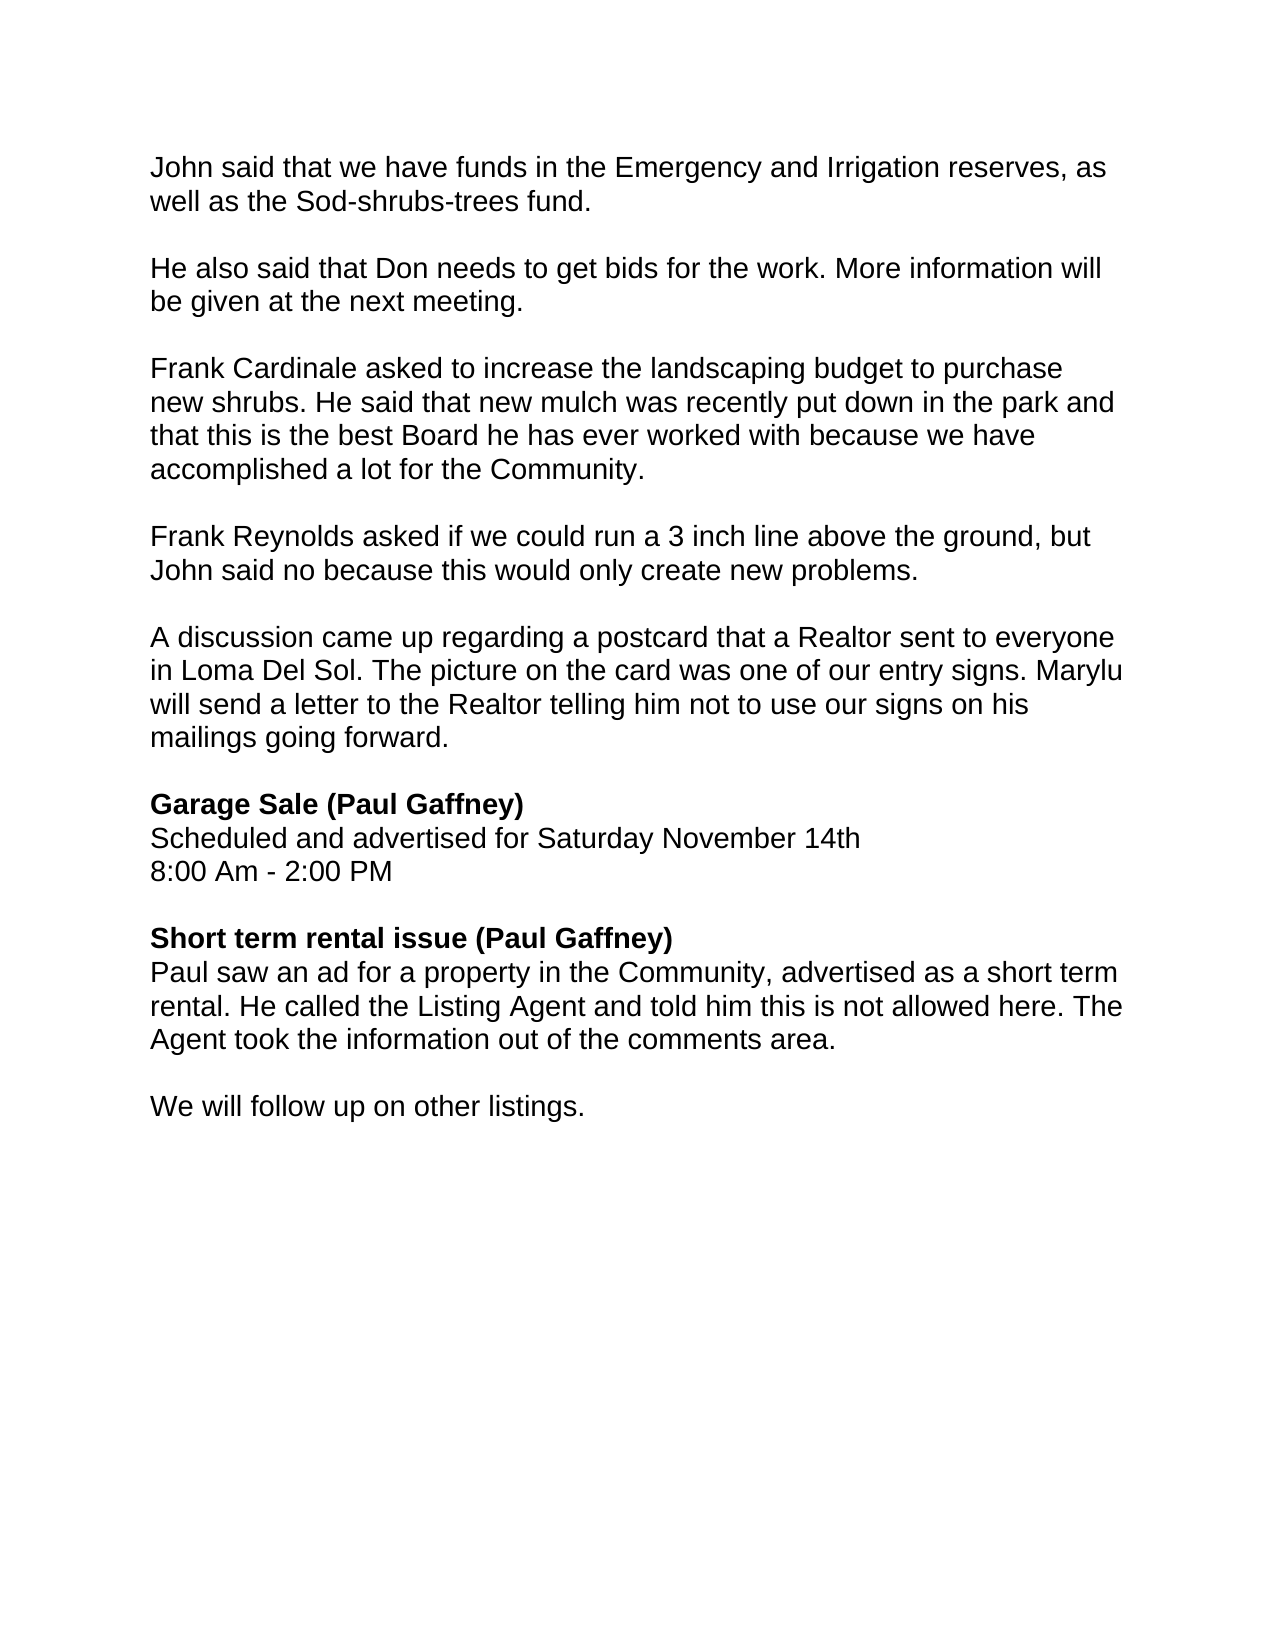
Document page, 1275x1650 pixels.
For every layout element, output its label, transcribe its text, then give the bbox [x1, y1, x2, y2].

text Frank Cardinale asked to increase the landscaping budget to purchase new shrubs. He said that new mulch was recently put down in the park and that this is the best Board he has ever worked with because we have accomplished a lot for the Community. [150, 351, 1125, 485]
text Paul saw an ad for a property in the Community, advertised as a short term rental. He called the Listing Agent and told him this is not allowed here. The Agent took the information out of the comments area. [150, 955, 1125, 1056]
text John said that we have funds in the Emergency and Irrigation reserves, as well as the Sod-shrubs-trees fund. [150, 150, 1125, 217]
text He also said that Don needs to get bids for the work. More information will be given at the next meeting. [150, 251, 1125, 318]
text Scheduled and advertised for Saturday November 14th [150, 821, 1125, 854]
text Frank Reynolds asked if we could run a 3 inch line above the ground, but John said no because this would only create new problems. [150, 519, 1125, 586]
text Short term rental issue (Paul Gaffney) [150, 921, 1125, 955]
text A discussion came up regarding a postcard that a Realtor sent to everyone in Loma Del Sol. The picture on the card was one of our entry signs. Marylu will send a letter to the Realtor telling him not to use our signs on his mailings going forward. [150, 619, 1125, 754]
text 8:00 Am - 2:00 PM [150, 854, 1125, 888]
text We will follow up on other listings. [150, 1089, 1125, 1123]
text Garage Sale (Paul Gaffney) [150, 787, 1125, 821]
